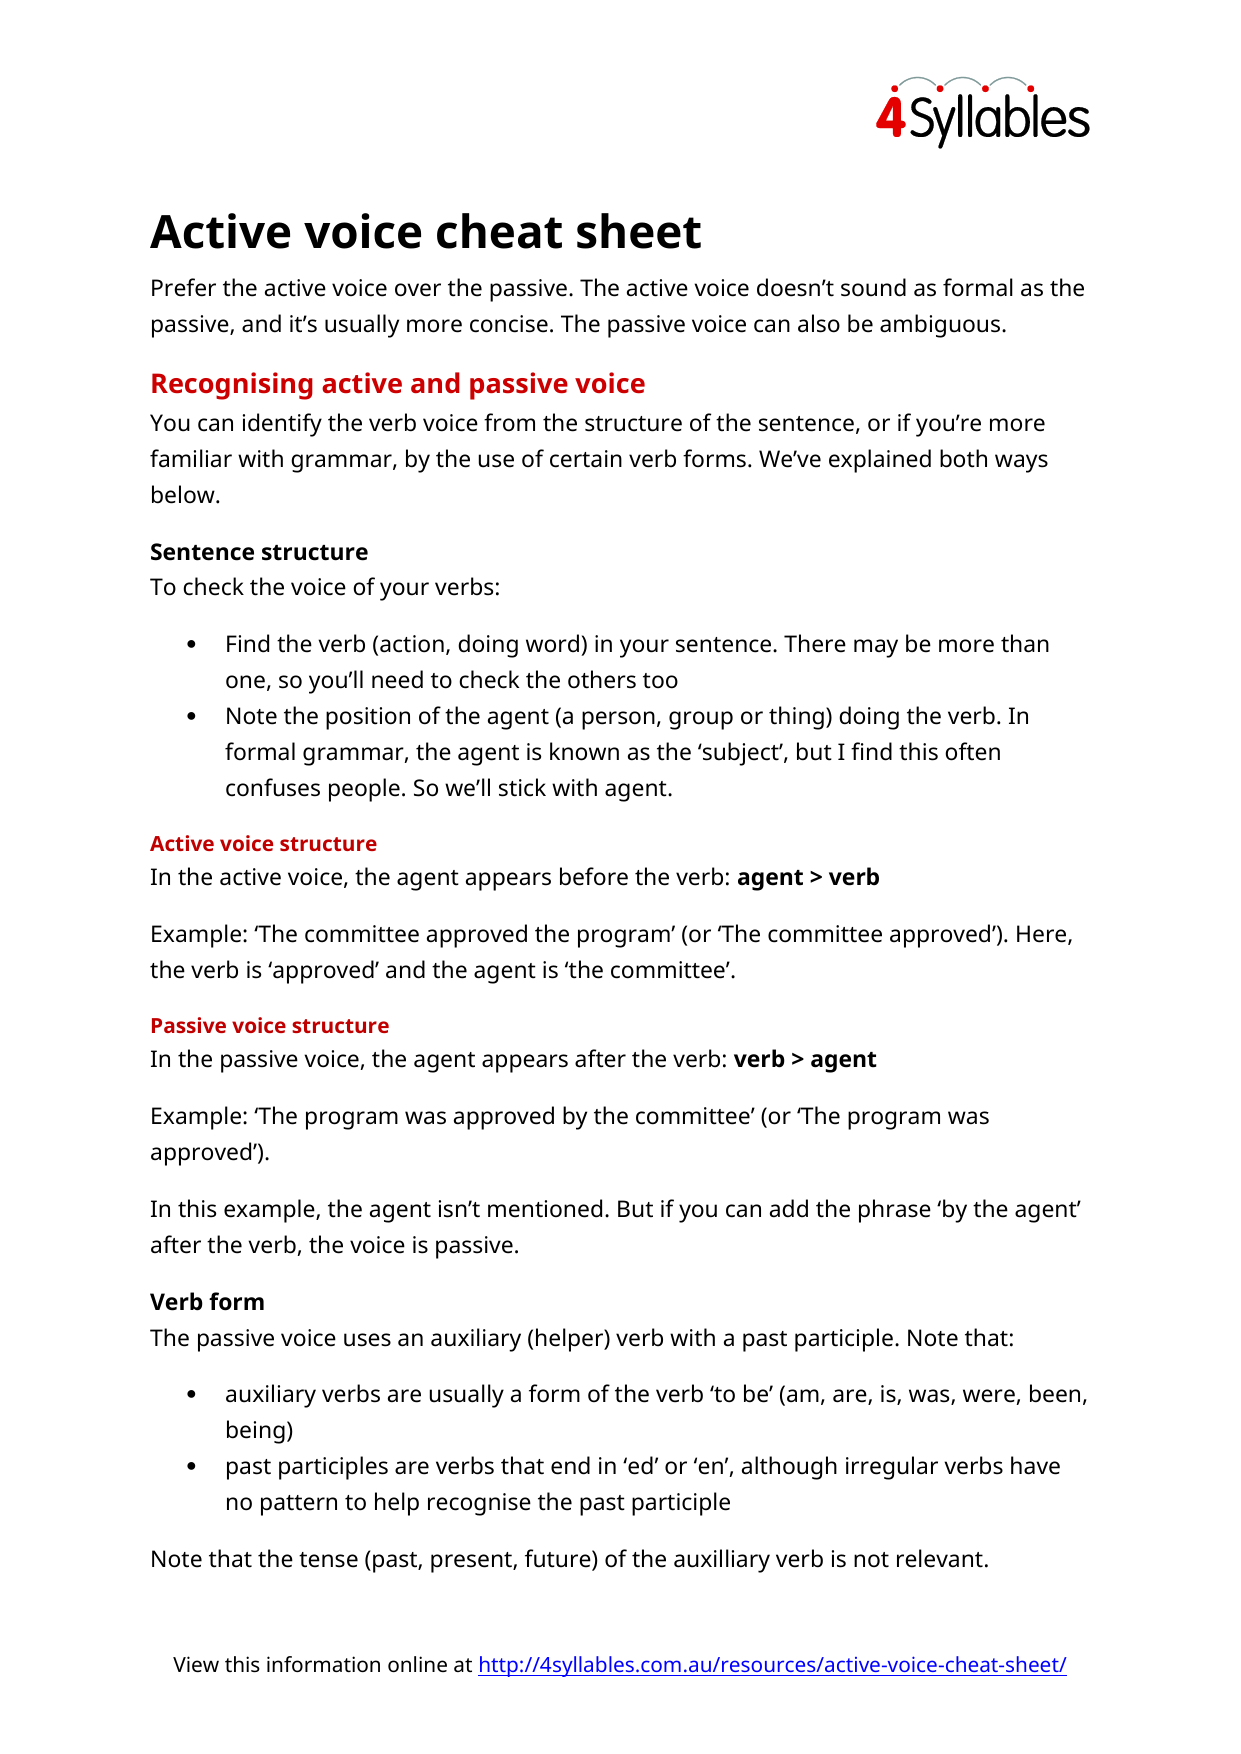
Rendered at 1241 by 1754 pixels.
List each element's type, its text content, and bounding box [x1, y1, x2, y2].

text Prefer the active voice over the passive. The active voice doesn’t sound as formal as the passive, and it’s usually more concise. The passive voice can also be ambiguous. [150, 272, 1090, 339]
list Find the verb (action, doing word) in your sentence. There may be more than one, so you’ll need to check the others too [187, 628, 1090, 695]
list Note the position of the agent (a person, group or thing) doing the verb. In formal grammar, the agent is known as the ‘subject’, but I find this often confuses people. So we’ll stick with agent. [187, 700, 1090, 803]
text Note that the tense (past, present, future) of the auxilliary verb is not relevant. [150, 1543, 1090, 1574]
text The passive voice uses an auxiliary (helper) verb with a past participle. Note that: [150, 1321, 1090, 1353]
list past participles are verbs that end in ‘ed’ or ‘en’, although irregular verbs have no pattern to help recognise the past participle [187, 1450, 1090, 1517]
text Example: ‘The committee approved the program’ (or ‘The committee approved’). Here, the verb is ‘approved’ and the agent is ‘the committee’. [150, 918, 1090, 985]
text In the active voice, the agent appears before the verb: agent > verb [150, 861, 1090, 892]
text To check the voice of your verbs: [150, 571, 1090, 603]
subtitle Passive voice structure [150, 1011, 1090, 1039]
text Example: ‘The program was approved by the committee’ (or ‘The program was approved’). [150, 1100, 1090, 1167]
list auxiliary verbs are usually a form of the verb ‘to be’ (am, are, is, was, were, been, being) [187, 1378, 1090, 1445]
text In the passive voice, the agent appears after the verb: verb > agent [150, 1043, 1090, 1074]
subtitle Sentence structure [150, 535, 1090, 567]
subtitle Recognising active and passive voice [150, 364, 1090, 401]
text You can identify the verb voice from the structure of the sentence, or if you’re more familiar with grammar, by the use of certain verb forms. We’ve explained both ways below. [150, 407, 1090, 510]
subtitle Active voice structure [150, 829, 1090, 857]
subtitle Verb form [150, 1286, 1090, 1317]
subtitle Active voice cheat sheet [150, 200, 1090, 262]
text In this example, the agent isn’t mentioned. But if you can add the phrase ‘by the agent’ after the verb, the voice is passive. [150, 1193, 1090, 1260]
